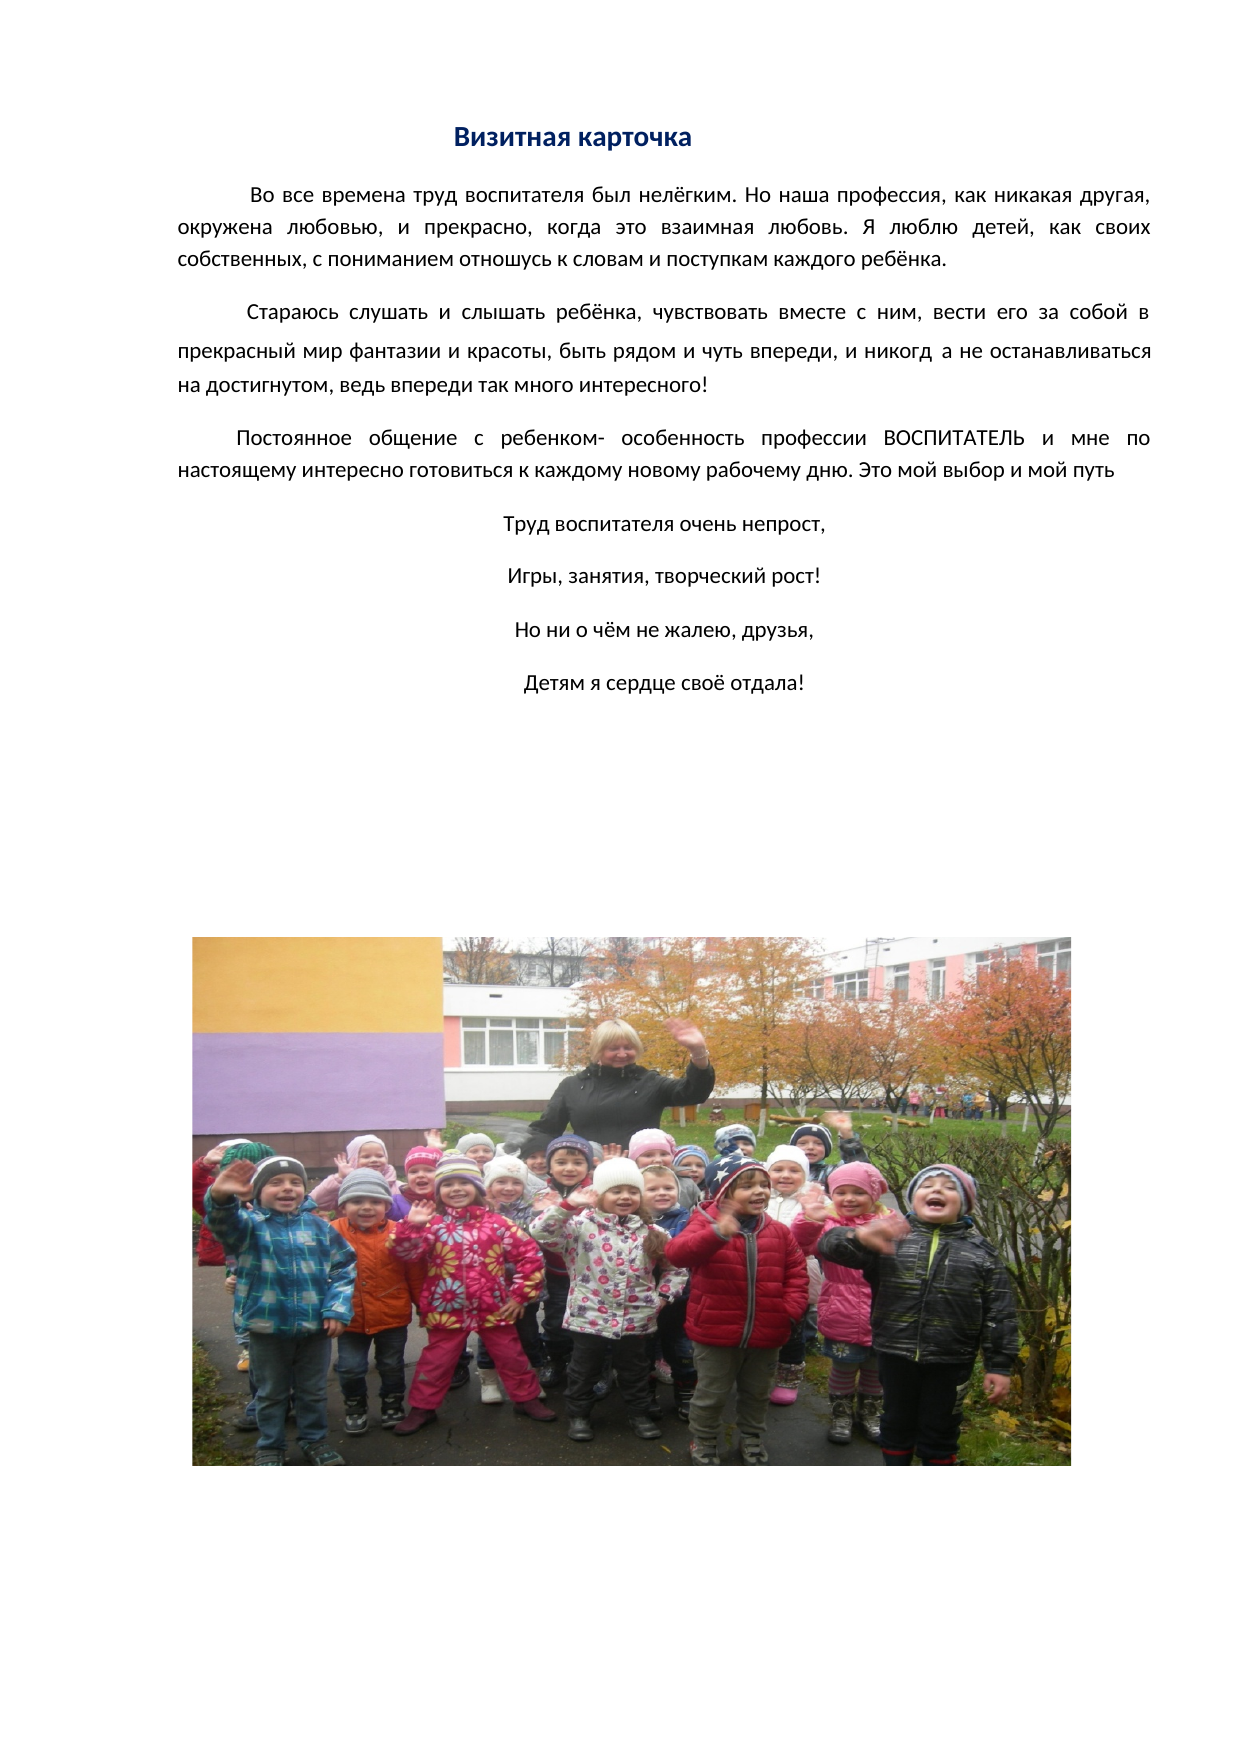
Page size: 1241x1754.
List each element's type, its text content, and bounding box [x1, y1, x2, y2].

text Игры, занятия, творческий рост! [177, 562, 1152, 590]
picture [192, 937, 1072, 1466]
text Постоянное общение с ребенком- особенность профессии ВОСПИТАТЕЛЬ и мне по настоящему интересно готовиться к каждому новому рабочему дню. Это мой выбор и мой путь [177, 423, 1152, 484]
text Детям я сердце своё отдала! [177, 668, 1152, 696]
text Но ни о чём не жалею, друзья, [177, 615, 1152, 643]
text Труд воспитателя очень непрост, [177, 509, 1152, 537]
text Во все времена труд воспитателя был нелёгким. Но наша профессия, как никакая другая, окружена любовью, и прекрасно, когда это взаимная любовь. Я люблю детей, как своих собственных, с пониманием отношусь к словам и поступкам каждого ребёнка. [177, 180, 1152, 272]
text Визитная карточка [177, 118, 1152, 154]
text Стараюсь слушать и слышать ребёнка, чувствовать вместе с ним, вести его за собой в прекрасный мир фантазии и красоты, быть рядом и чуть впереди, и никогд а не останавливаться на достигнутом, ведь впереди так много интересного! [177, 297, 1152, 398]
